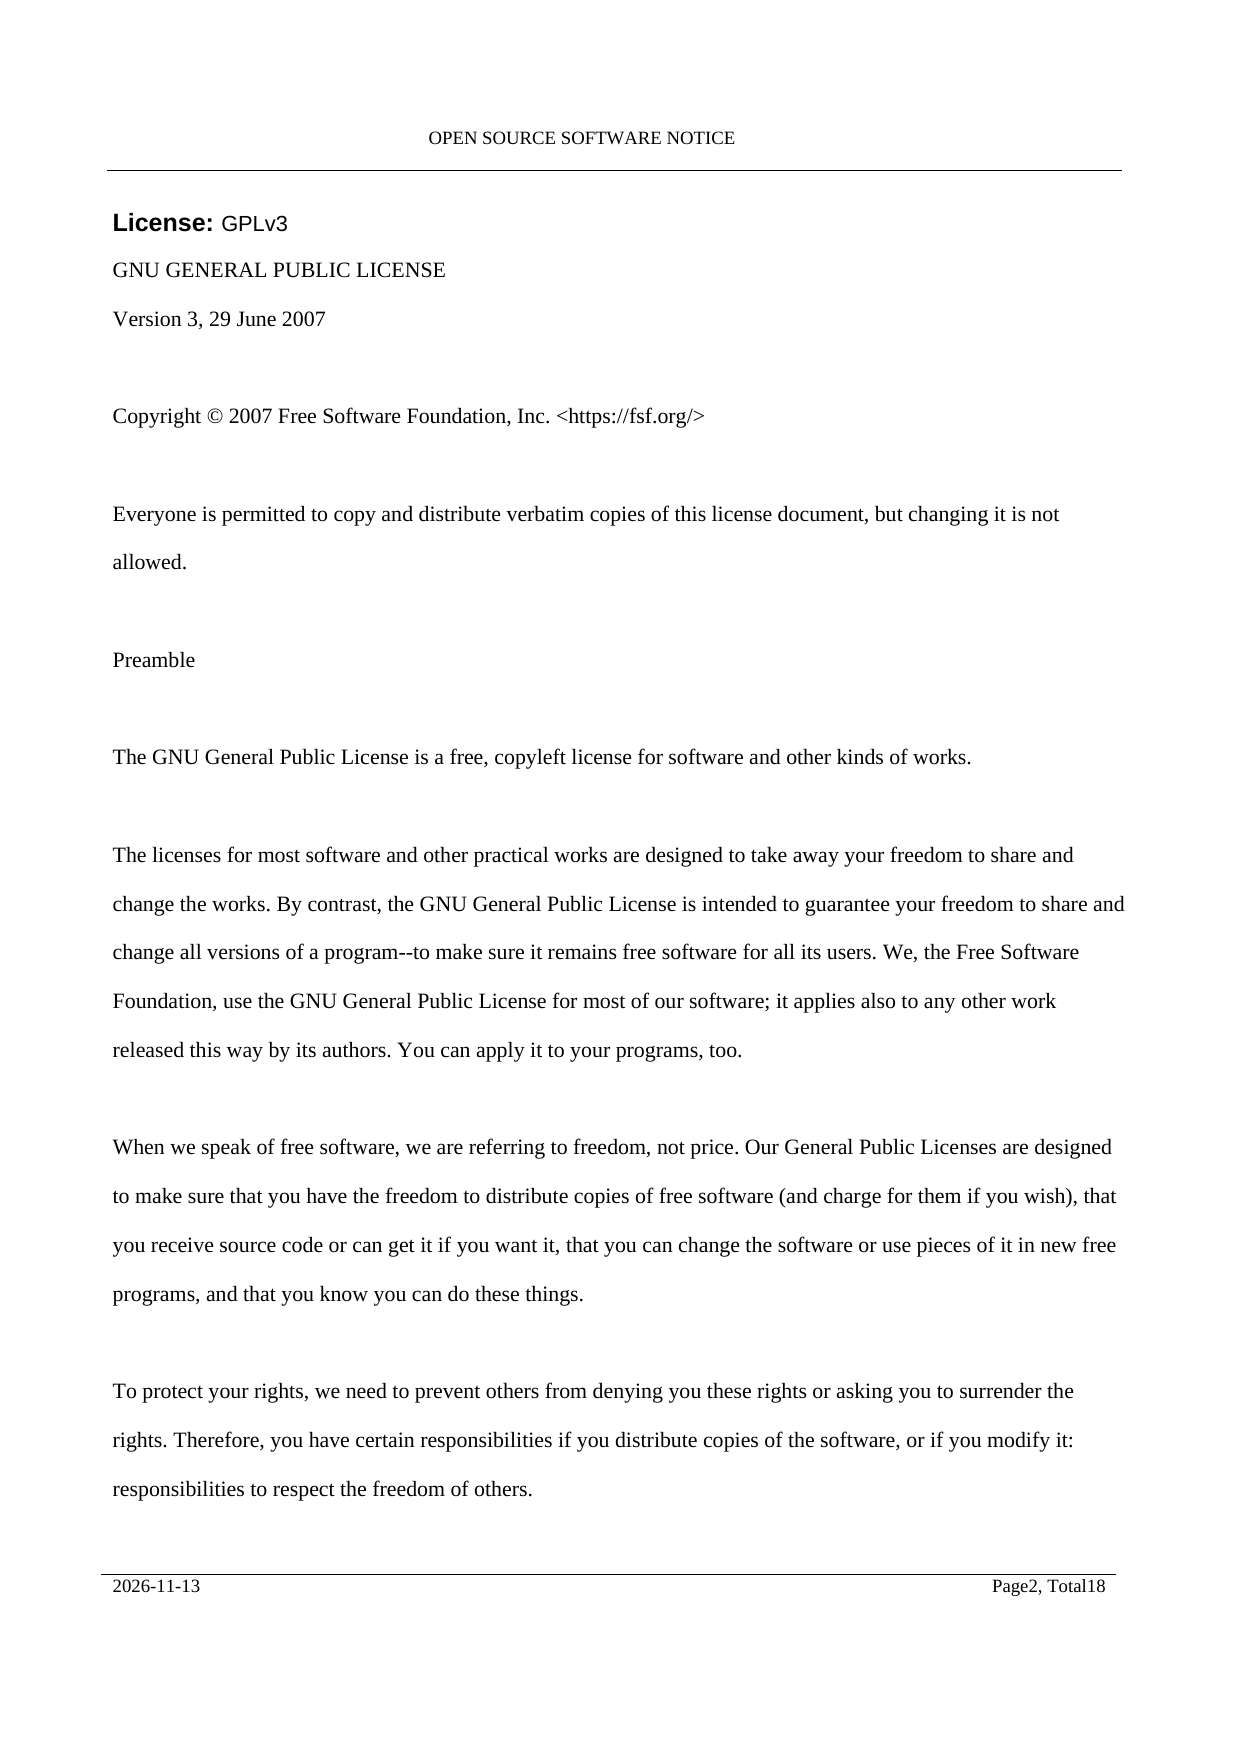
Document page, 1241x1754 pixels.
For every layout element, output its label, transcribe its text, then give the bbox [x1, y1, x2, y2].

text License: GPLv3 [112, 206, 1128, 239]
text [112, 253, 1128, 1504]
